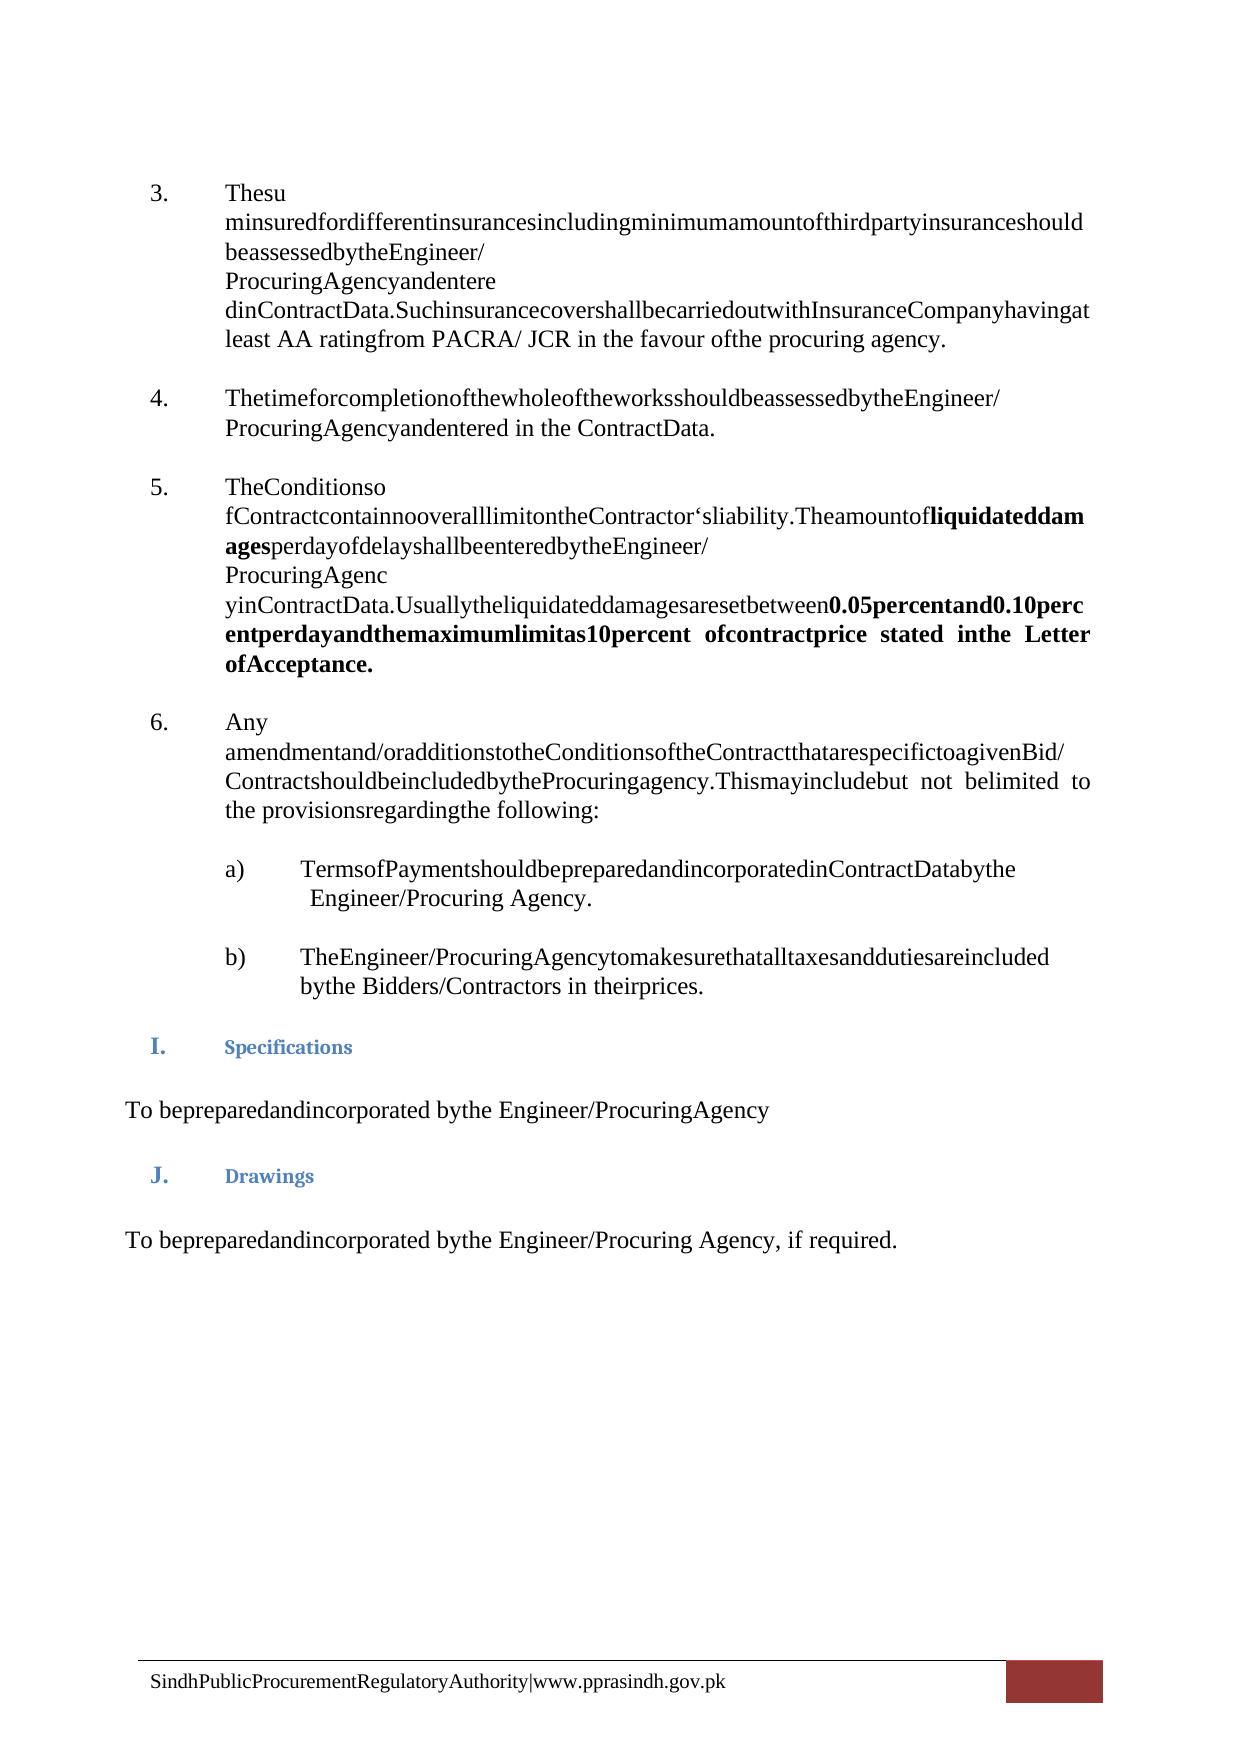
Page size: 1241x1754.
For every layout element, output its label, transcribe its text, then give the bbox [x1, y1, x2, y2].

list ThesuminsuredfordifferentinsurancesincludingminimumamountofthirdpartyinsuranceshouldbeassessedbytheEngineer/ProcuringAgencyandenteredinContractData.SuchinsurancecovershallbecarriedoutwithInsuranceCompanyhavingatleast AA ratingfrom PACRA/ JCR in the favour ofthe procuring agency. [150, 178, 1091, 353]
list TermsofPaymentshouldbepreparedandincorporatedinContractDatabythe Engineer/Procuring Agency. [225, 854, 1091, 912]
list ThetimeforcompletionofthewholeoftheworksshouldbeassessedbytheEngineer/ProcuringAgencyandentered in the ContractData. [150, 383, 1091, 441]
text To bepreparedandincorporated bythe Engineer/Procuring Agency, if required. [125, 1225, 1117, 1254]
list Any amendmentand/oradditionstotheConditionsoftheContractthatarespecifictoagivenBid/ContractshouldbeincludedbytheProcuringagency.Thismayincludebut not belimited to the provisionsregardingthe following: [150, 707, 1091, 824]
list TheEngineer/ProcuringAgencytomakesurethatalltaxesanddutiesareincluded bythe Bidders/Contractors in theirprices. [225, 942, 1090, 1000]
subtitle Drawings [150, 1161, 1117, 1189]
text To bepreparedandincorporated bythe Engineer/ProcuringAgency [125, 1096, 1117, 1124]
list TheConditionsofContractcontainnooveralllimitontheContractor‘sliability.TheamountofliquidateddamagesperdayofdelayshallbeenteredbytheEngineer/ProcuringAgencyinContractData.Usuallytheliquidateddamagesaresetbetween0.05percentand0.10percentperdayandthemaximumlimitas10percent ofcontractprice stated inthe Letter ofAcceptance. [150, 472, 1091, 678]
subtitle Specifications [150, 1031, 1117, 1059]
